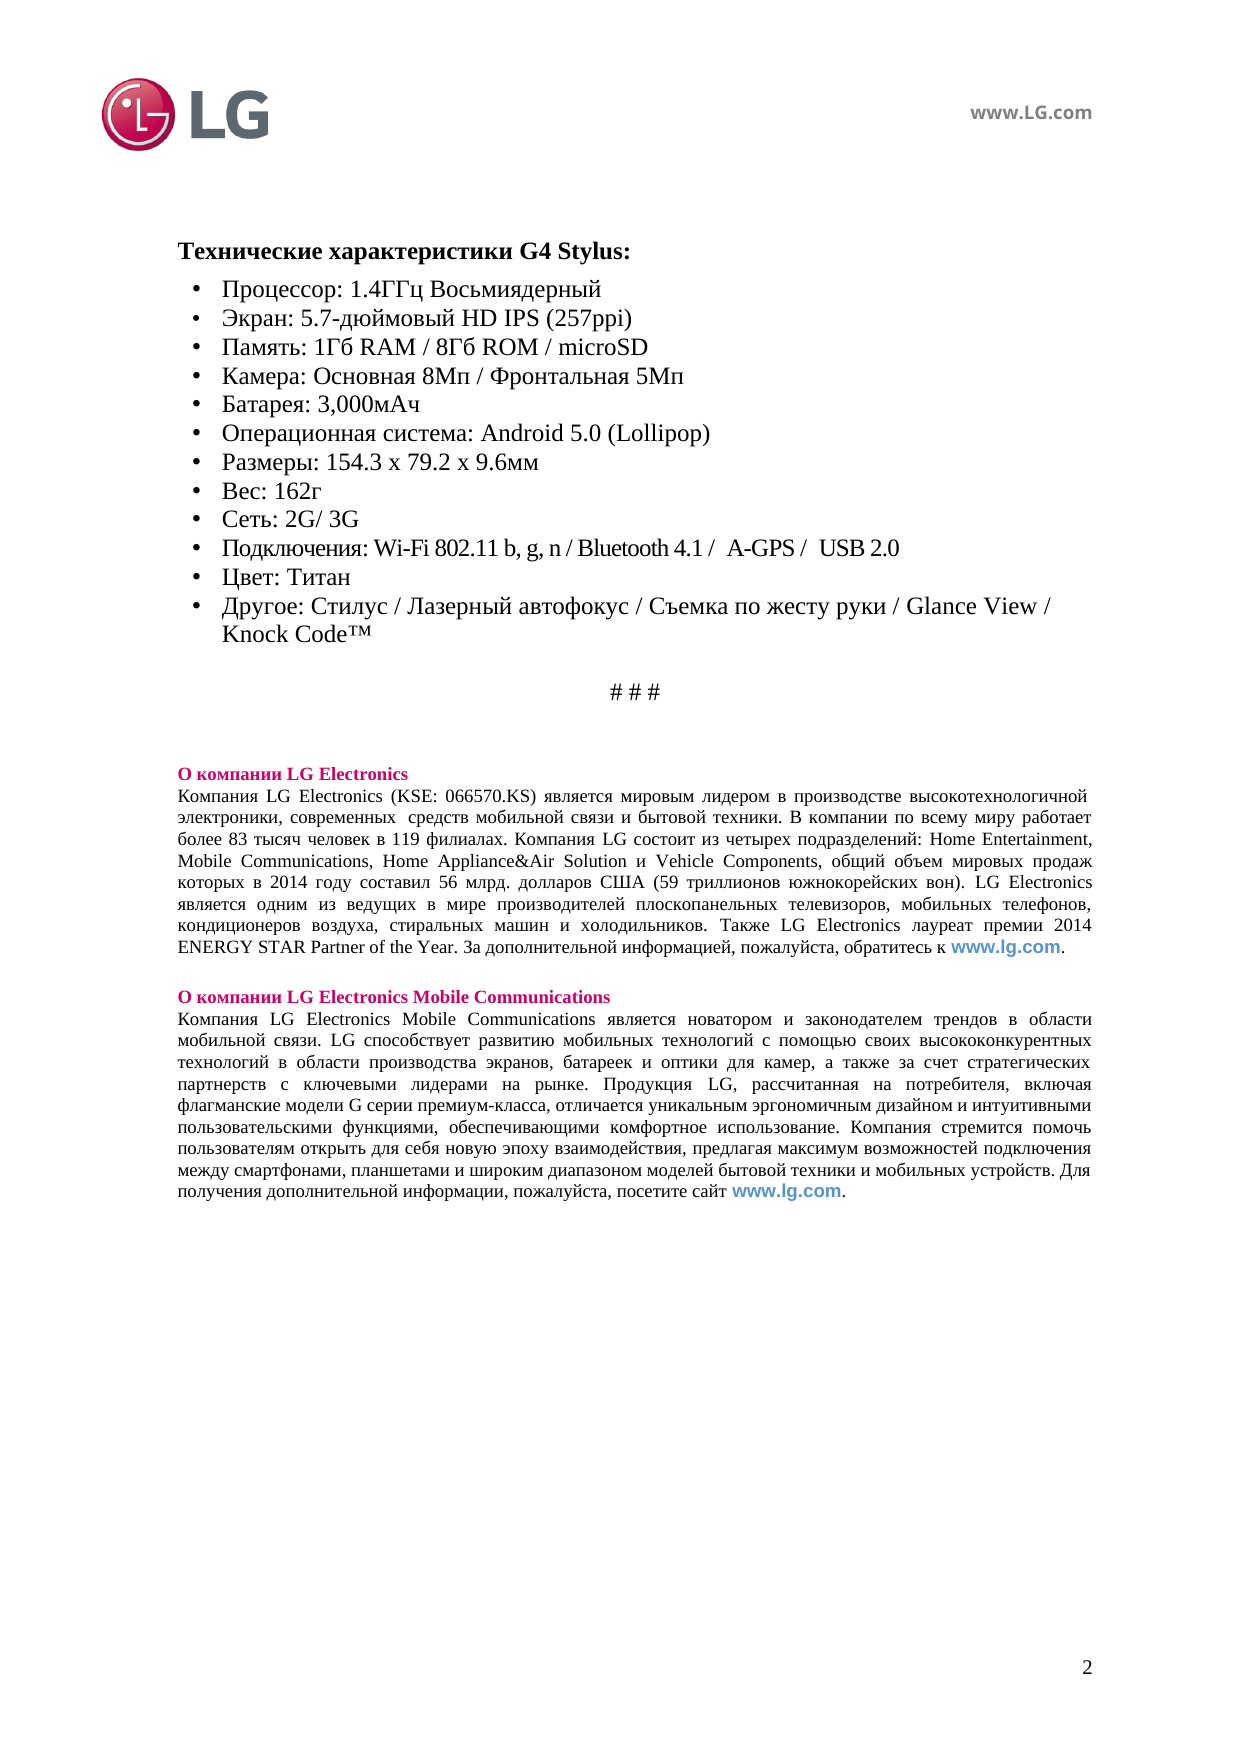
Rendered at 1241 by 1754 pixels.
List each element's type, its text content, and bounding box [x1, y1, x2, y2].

list Вес: 162г [192, 476, 1093, 504]
list Процессор: 1.4ГГц Восьмиядерный [192, 274, 1093, 303]
text Технические характеристики G4 Stylus: [177, 236, 1093, 265]
list Размеры: 154.3 x 79.2 x 9.6мм [192, 447, 1093, 476]
text О компании LG Electronics [177, 763, 1093, 785]
list Другое: Стилус / Лазерный автофокус / Съемка по жесту руки / Glance View / Knock Code™ [192, 591, 1093, 648]
list Цвет: Титан [192, 562, 1093, 591]
list Батарея: 3,000мАч [192, 389, 1093, 418]
list Операционная система: Android 5.0 (Lollipop) [192, 418, 1093, 447]
text Компания LG Electronics (KSE: 066570.KS) является мировым лидером в производстве высокотехнологичной электроники, современных средств мобильной связи и бытовой техники. В компании по всему миру работает более 83 тысяч человек в 119 филиалах. Компания LG состоит из четырех подразделений: Home Entertainment, Mobile Communications, Home Appliance&Air Solution и Vehicle Components, общий объем мировых продаж которых в 2014 году составил 56 млрд. долларов США (59 триллионов южнокорейских вон). LG Electronics является одним из ведущих в мире производителей плоскопанельных телевизоров, мобильных телефонов, кондиционеров воздуха, стиральных машин и холодильников. Также LG Electronics лауреат премии 2014 ENERGY STAR Partner of the Year. За дополнительной информацией, пожалуйста, обратитесь к www.lg.com. [177, 785, 1093, 957]
list Камера: Основная 8Мп / Фронтальная 5Мп [192, 361, 1093, 389]
text # # # [177, 677, 1093, 706]
text Компания LG Electronics Mobile Communications является новатором и законодателем трендов в области мобильной связи. LG способствует развитию мобильных технологий с помощью своих высококонкурентных технологий в области производства экранов, батареек и оптики для камер, а также за счет стратегических партнерств с ключевыми лидерами на рынке. Продукция LG, рассчитанная на потребителя, включая флагманские модели G серии премиум-класса, отличается уникальным эргономичным дизайном и интуитивными пользовательскими функциями, обеспечивающими комфортное использование. Компания стремится помочь пользователям открыть для себя новую эпоху взаимодействия, предлагая максимум возможностей подключения между смартфонами, планшетами и широким диапазоном моделей бытовой техники и мобильных устройств. Для получения дополнительной информации, пожалуйста, посетите сайт www.lg.com. [177, 1008, 1093, 1202]
picture [100, 76, 273, 155]
list Подключения: Wi-Fi 802.11 b, g, n / Bluetooth 4.1 / A-GPS / USB 2.0 [192, 533, 1093, 562]
list Память: 1Гб RAM / 8Гб ROM / microSD [192, 332, 1093, 361]
list Экран: 5.7-дюймовый HD IPS (257ppi) [192, 303, 1093, 332]
list Сеть: 2G/ 3G [192, 504, 1093, 533]
text О компании LG Electronics Mobile Communications [177, 986, 1093, 1008]
